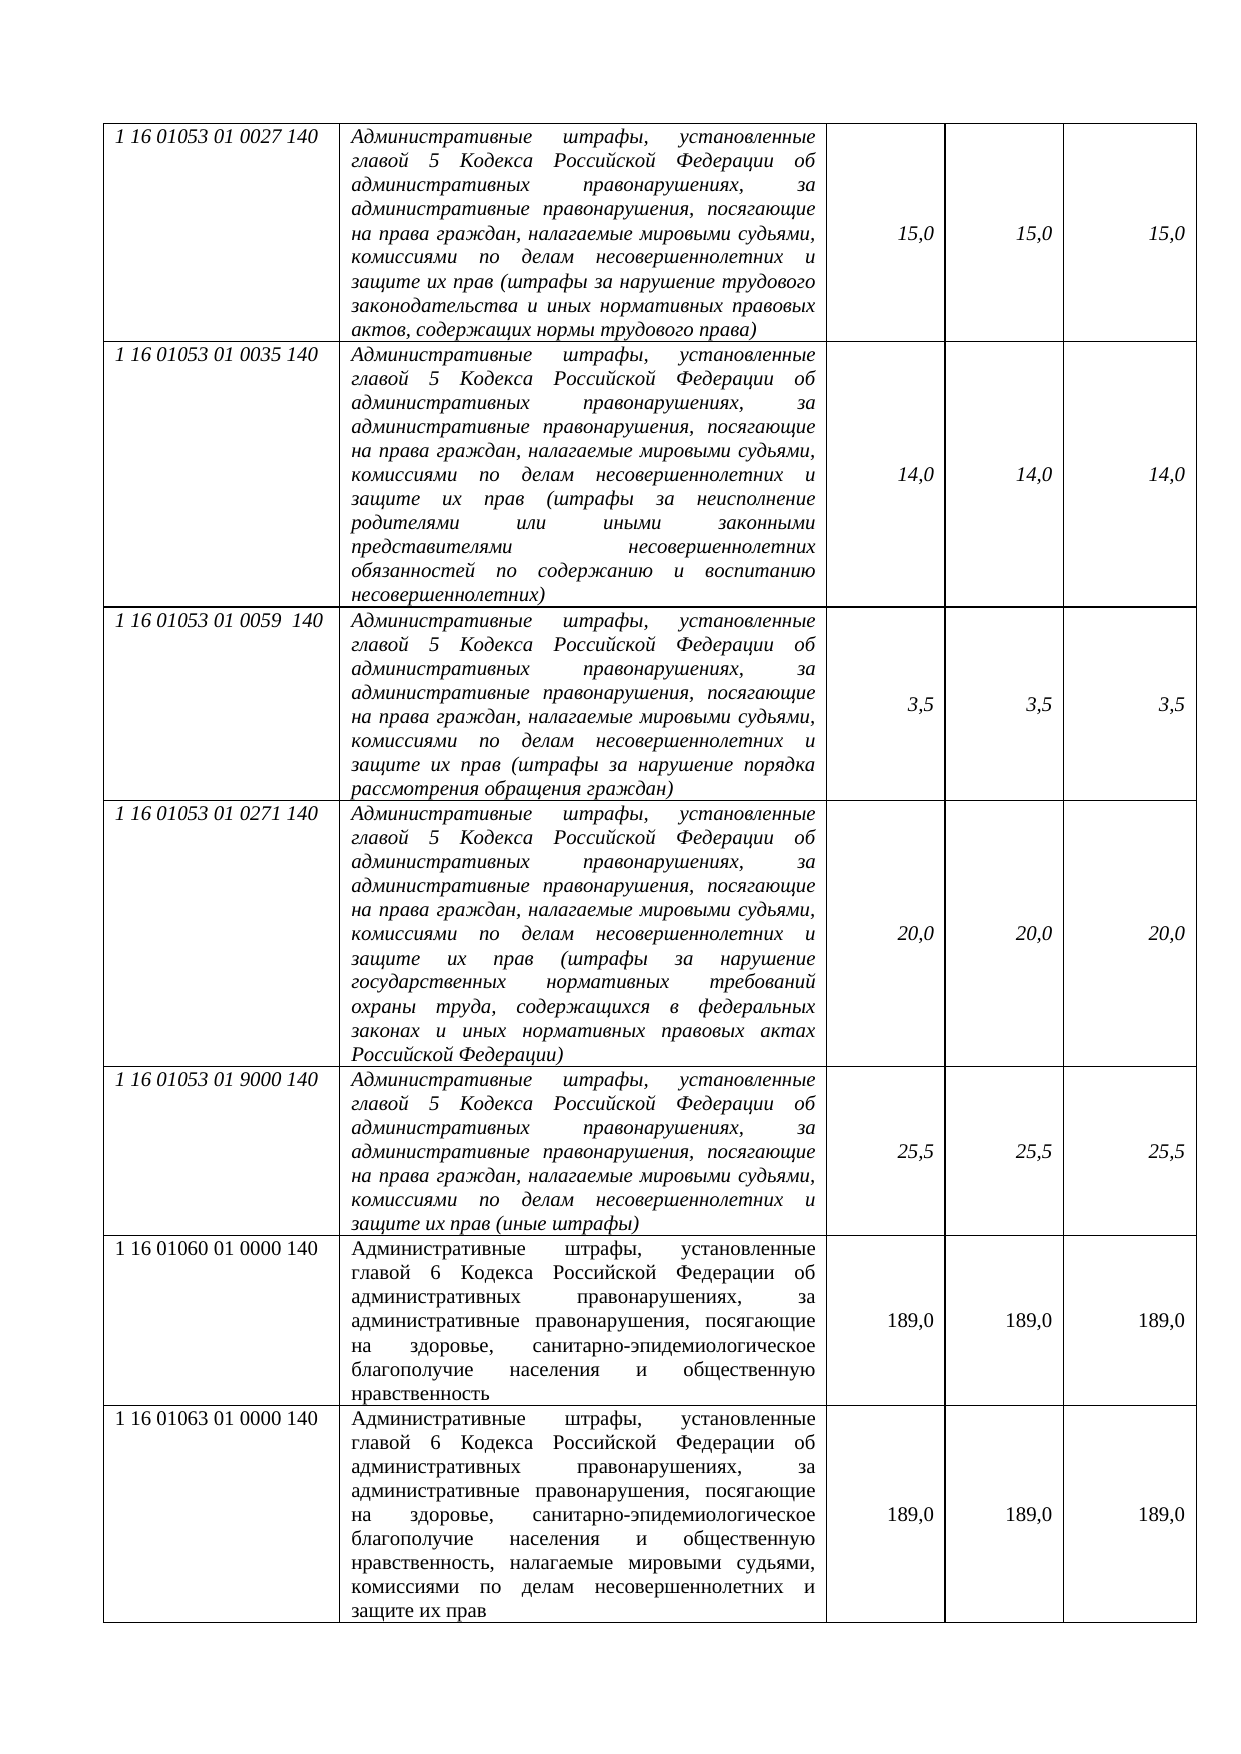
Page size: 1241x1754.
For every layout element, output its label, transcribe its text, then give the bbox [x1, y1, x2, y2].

table_cell Административные штрафы, установленные главой 5 Кодекса Российской Федерации об административных правонарушениях, за административные правонарушения, посягающие на права граждан, налагаемые мировыми судьями, комиссиями по делам несовершеннолетних и защите их прав (штрафы за неисполнение родителями или иными законными представителями несовершеннолетних обязанностей по содержанию и воспитанию несовершеннолетних) [340, 342, 826, 606]
table_cell 189,0 [946, 1236, 1063, 1405]
table_cell 189,0 [946, 1406, 1063, 1622]
table_cell 14,0 [946, 342, 1063, 606]
table_cell 15,0 [827, 124, 944, 341]
table_cell 189,0 [827, 1236, 944, 1405]
table_cell 3,5 [1064, 608, 1196, 800]
table_cell 189,0 [827, 1406, 944, 1622]
table_cell 1 16 01053 01 0027 140 [104, 124, 339, 341]
table_cell Административные штрафы, установленные главой 5 Кодекса Российской Федерации об административных правонарушениях, за административные правонарушения, посягающие на права граждан, налагаемые мировыми судьями, комиссиями по делам несовершеннолетних и защите их прав (иные штрафы) [340, 1067, 826, 1235]
table_cell 189,0 [1064, 1406, 1196, 1622]
table_cell 20,0 [946, 801, 1063, 1066]
table_cell 3,5 [827, 608, 944, 800]
table_cell Административные штрафы, установленные главой 5 Кодекса Российской Федерации об административных правонарушениях, за административные правонарушения, посягающие на права граждан, налагаемые мировыми судьями, комиссиями по делам несовершеннолетних и защите их прав (штрафы за нарушение порядка рассмотрения обращения граждан) [340, 608, 826, 800]
table_cell 189,0 [1064, 1236, 1196, 1405]
table_cell 25,5 [946, 1067, 1063, 1235]
table_cell 1 16 01053 01 9000 140 [104, 1067, 339, 1235]
table_cell Административные штрафы, установленные главой 5 Кодекса Российской Федерации об административных правонарушениях, за административные правонарушения, посягающие на права граждан, налагаемые мировыми судьями, комиссиями по делам несовершеннолетних и защите их прав (штрафы за нарушение государственных нормативных требований охраны труда, содержащихся в федеральных законах и иных нормативных правовых актах Российской Федерации) [340, 801, 826, 1066]
table_cell 20,0 [827, 801, 944, 1066]
table_cell 1 16 01053 01 0035 140 [104, 342, 339, 606]
table_cell 3,5 [946, 608, 1063, 800]
table_cell Административные штрафы, установленные главой 6 Кодекса Российской Федерации об административных правонарушениях, за административные правонарушения, посягающие на здоровье, санитарно-эпидемиологическое благополучие населения и общественную нравственность [340, 1236, 826, 1405]
table_cell 15,0 [946, 124, 1063, 341]
table_cell Административные штрафы, установленные главой 6 Кодекса Российской Федерации об административных правонарушениях, за административные правонарушения, посягающие на здоровье, санитарно-эпидемиологическое благополучие населения и общественную нравственность, налагаемые мировыми судьями, комиссиями по делам несовершеннолетних и защите их прав [340, 1406, 826, 1622]
table_cell 1 16 01060 01 0000 140 [104, 1236, 339, 1405]
table_cell 1 16 01053 01 0059 140 [104, 608, 339, 800]
table_cell 25,5 [827, 1067, 944, 1235]
table_cell 20,0 [1064, 801, 1196, 1066]
table_cell 1 16 01053 01 0271 140 [104, 801, 339, 1066]
table_cell 14,0 [827, 342, 944, 606]
table_cell 25,5 [1064, 1067, 1196, 1235]
table_cell 14,0 [1064, 342, 1196, 606]
table_cell Административные штрафы, установленные главой 5 Кодекса Российской Федерации об административных правонарушениях, за административные правонарушения, посягающие на права граждан, налагаемые мировыми судьями, комиссиями по делам несовершеннолетних и защите их прав (штрафы за нарушение трудового законодательства и иных нормативных правовых актов, содержащих нормы трудового права) [340, 124, 826, 341]
table_cell 1 16 01063 01 0000 140 [104, 1406, 339, 1622]
table_cell 15,0 [1064, 124, 1196, 341]
